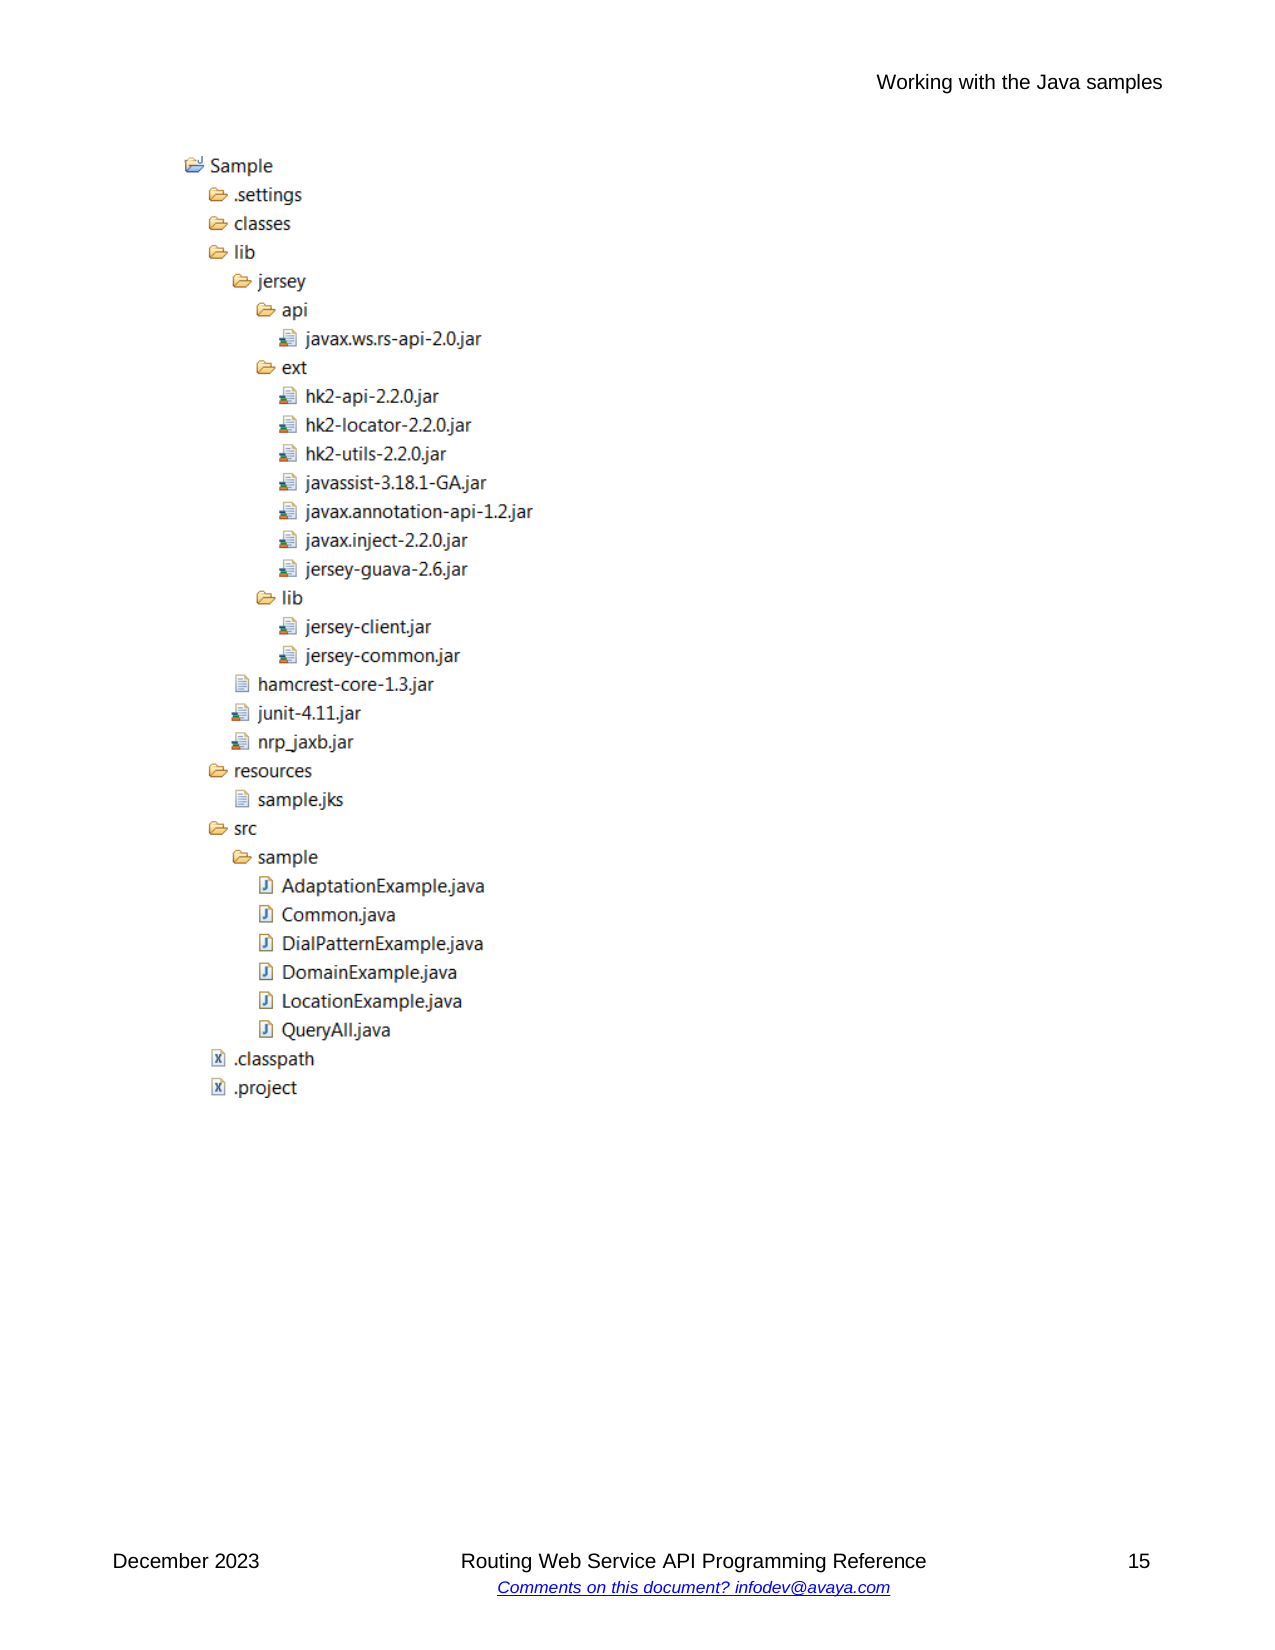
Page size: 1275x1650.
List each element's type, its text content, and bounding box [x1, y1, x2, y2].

picture [184, 156, 534, 1098]
text Working with the Java samples [96, 70, 1163, 94]
